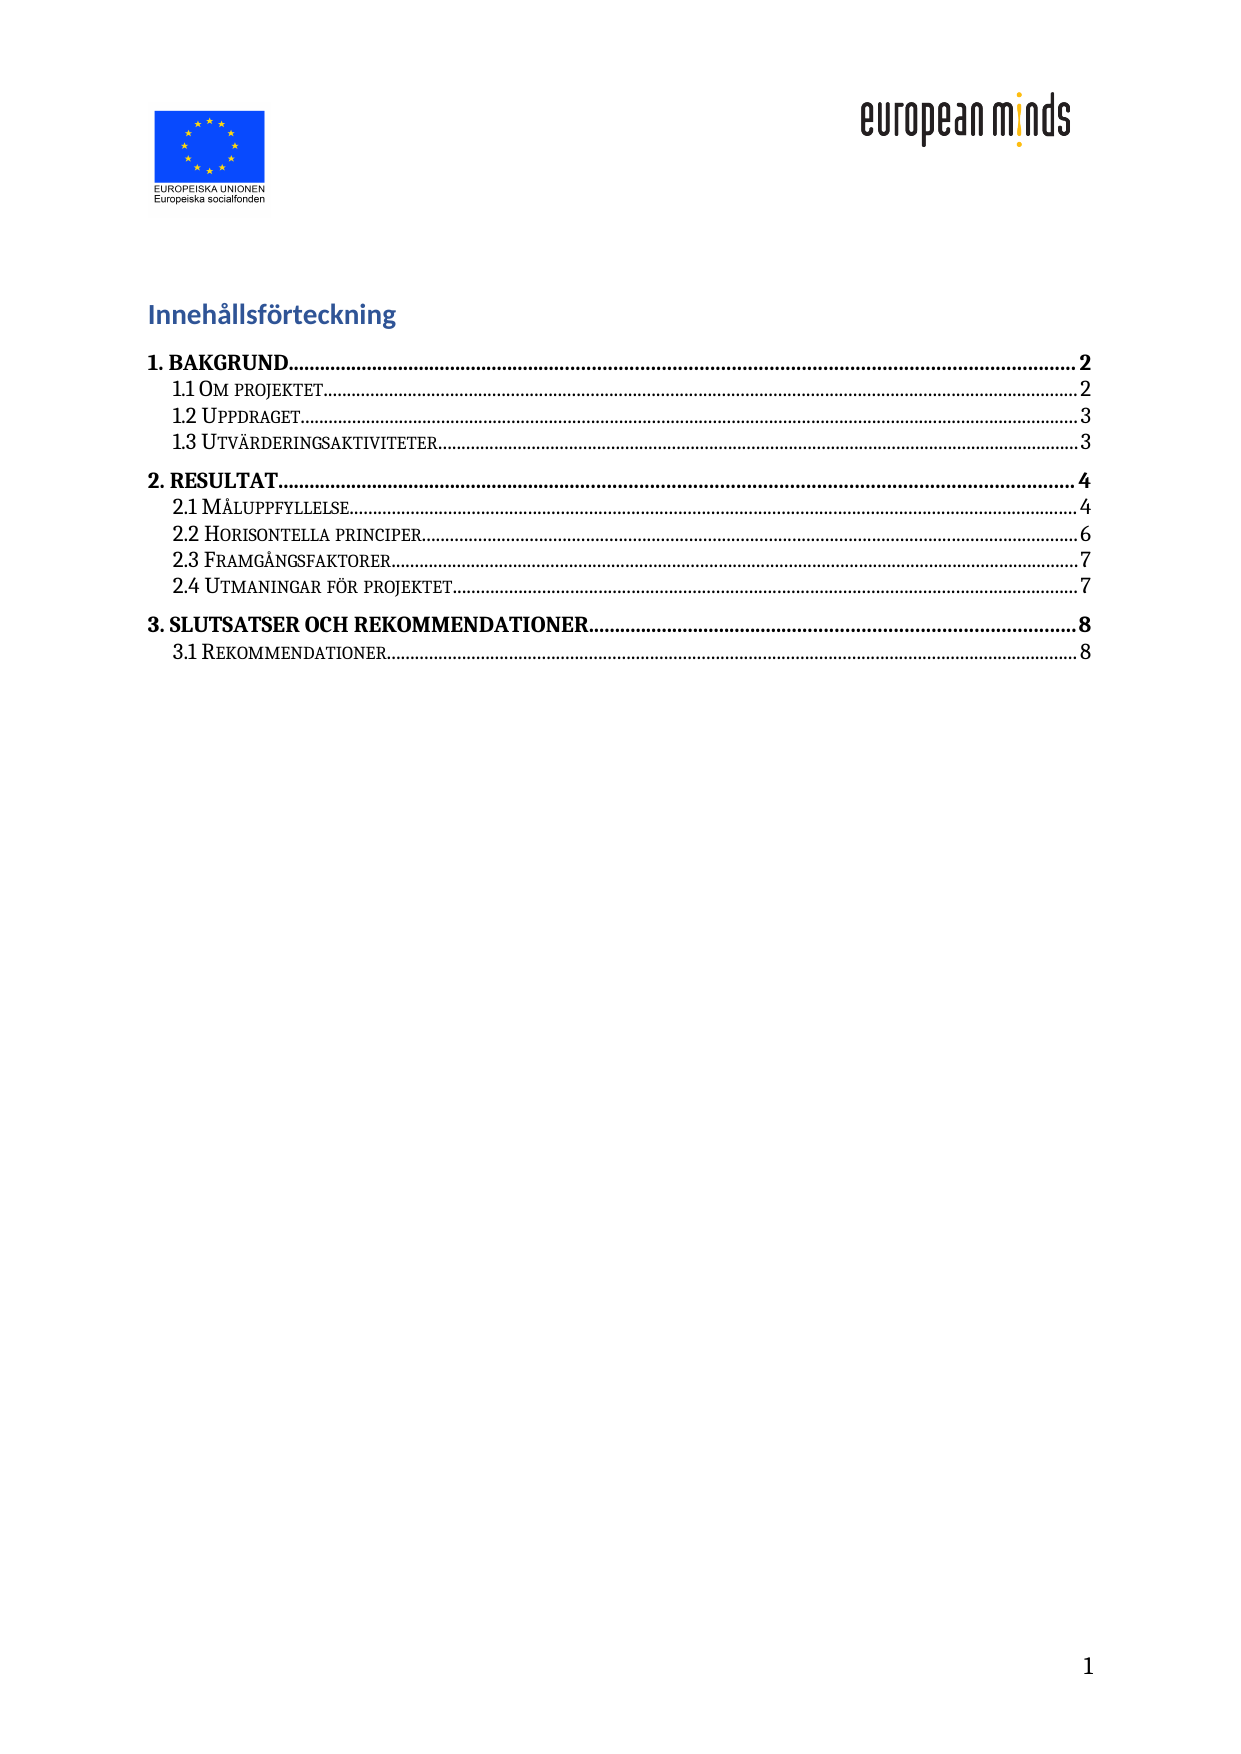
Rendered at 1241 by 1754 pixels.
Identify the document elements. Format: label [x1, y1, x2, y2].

picture [860, 91, 1071, 148]
picture [147, 102, 272, 218]
